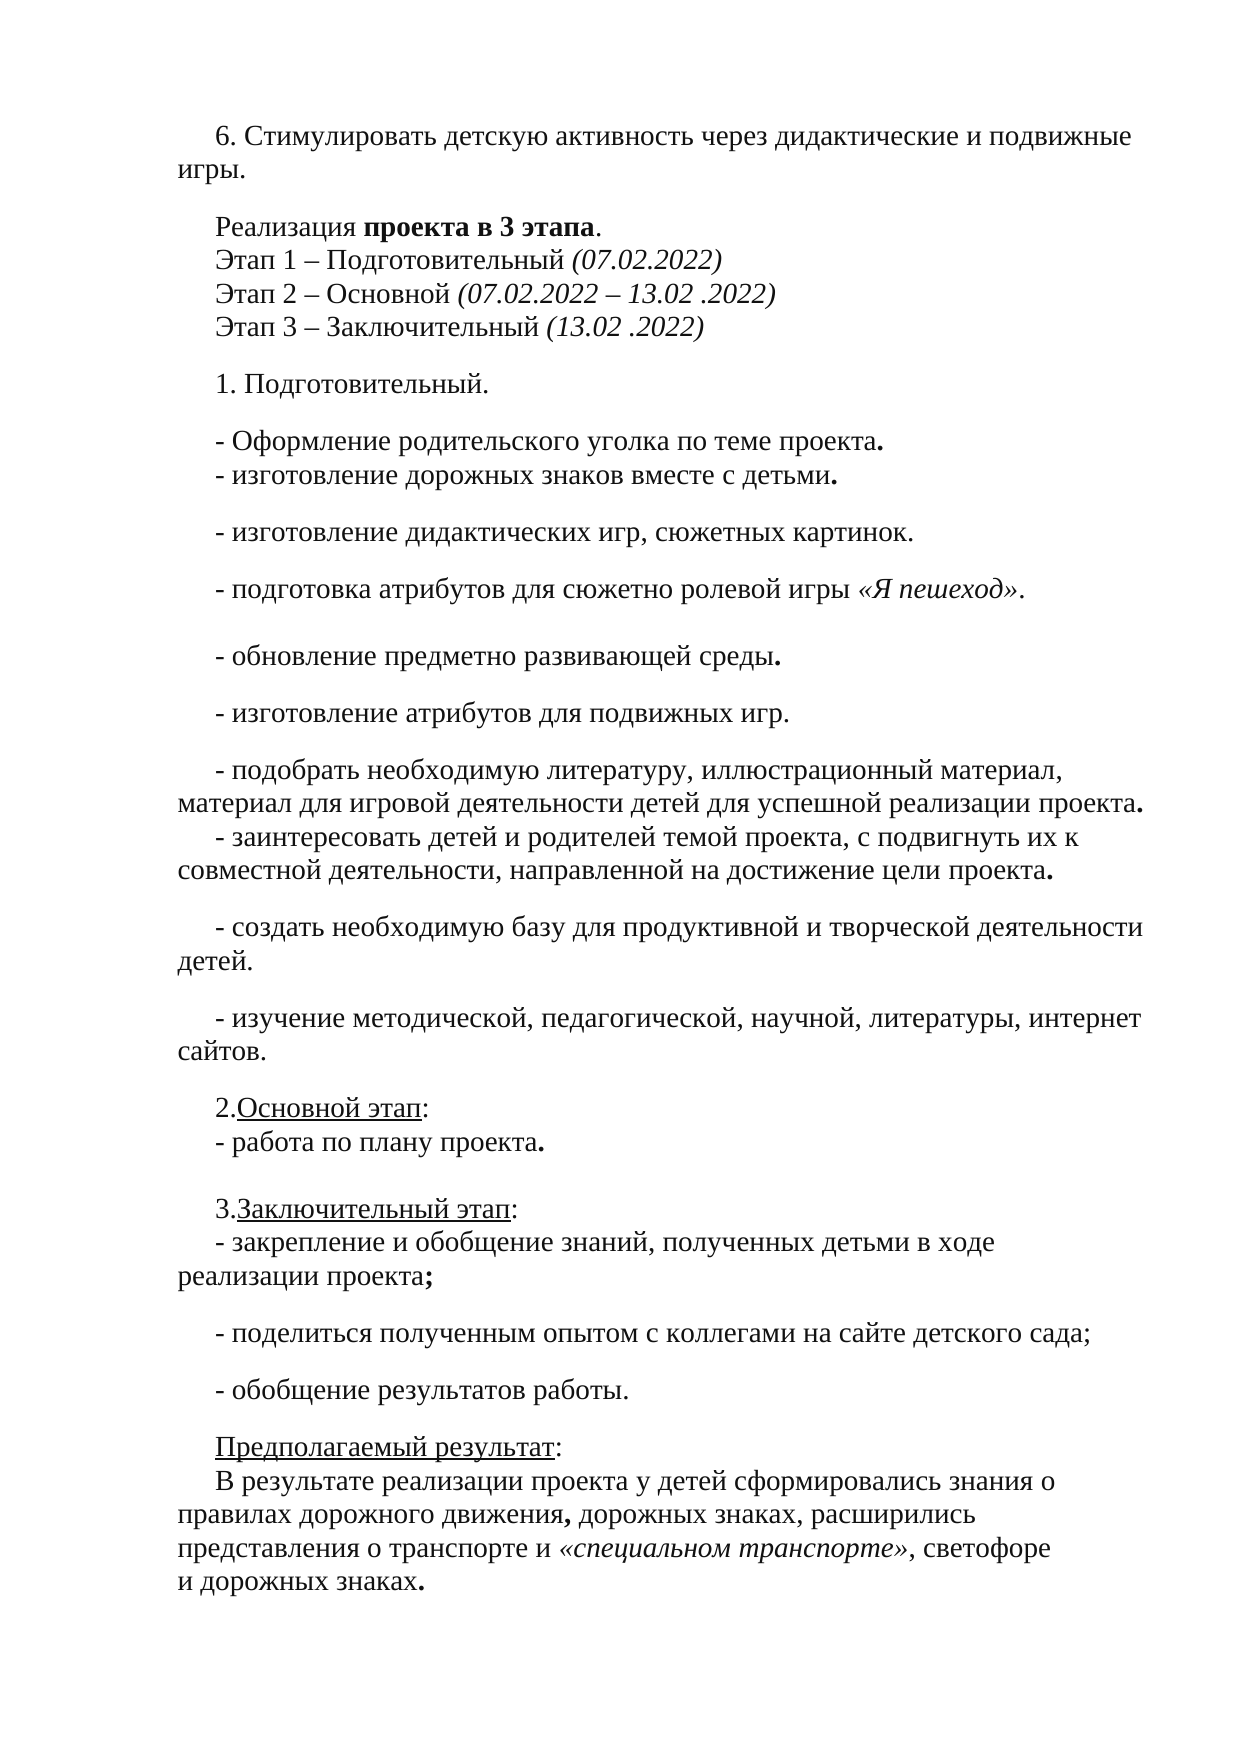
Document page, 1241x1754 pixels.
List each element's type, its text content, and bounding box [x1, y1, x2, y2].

text 1. Подготовительный. [177, 366, 1152, 400]
text - изготовление дорожных знаков вместе с детьми. [177, 457, 1152, 490]
text 2.Основной этап: [177, 1090, 1152, 1124]
text Этап 3 – Заключительный (13.02 .2022) [177, 309, 1152, 343]
text - создать необходимую базу для продуктивной и творческой деятельности детей. [177, 909, 1152, 976]
text - подобрать необходимую литературу, иллюстрационный материал, материал для игровой деятельности детей для успешной реализации проекта. [177, 752, 1152, 819]
text - обобщение результатов работы. [177, 1372, 1152, 1406]
text - Оформление родительского уголка по теме проекта. [177, 423, 1152, 457]
text В результате реализации проекта у детей сформировались знания о правилах дорожного движения, дорожных знаках, расширились представления о транспорте и «специальном транспорте», светофоре и дорожных знаках. [177, 1463, 1152, 1597]
text Реализация проекта в 3 этапа. [177, 209, 1152, 242]
text - изучение методической, педагогической, научной, литературы, интернет сайтов. [177, 1000, 1152, 1067]
text 6. Стимулировать детскую активность через дидактические и подвижные игры. [177, 118, 1152, 185]
text - закрепление и обобщение знаний, полученных детьми в ходе реализации проекта; [177, 1224, 1152, 1292]
text - заинтересовать детей и родителей темой проекта, с подвигнуть их к совместной деятельности, направленной на достижение цели проекта. [177, 819, 1152, 886]
text - поделиться полученным опытом с коллегами на сайте детского сада; [177, 1315, 1152, 1349]
text - обновление предметно развивающей среды. [177, 638, 1152, 671]
text Предполагаемый результат: [177, 1429, 1152, 1463]
text 3.Заключительный этап: [177, 1191, 1152, 1224]
text - изготовление дидактических игр, сюжетных картинок. [177, 514, 1152, 547]
text - подготовка атрибутов для сюжетно ролевой игры «Я пешеход». [177, 571, 1152, 604]
text Этап 2 – Основной (07.02.2022 – 13.02 .2022) [177, 276, 1152, 309]
text - изготовление атрибутов для подвижных игр. [177, 695, 1152, 728]
text - работа по плану проекта. [177, 1124, 1152, 1157]
text Этап 1 – Подготовительный (07.02.2022) [177, 242, 1152, 276]
